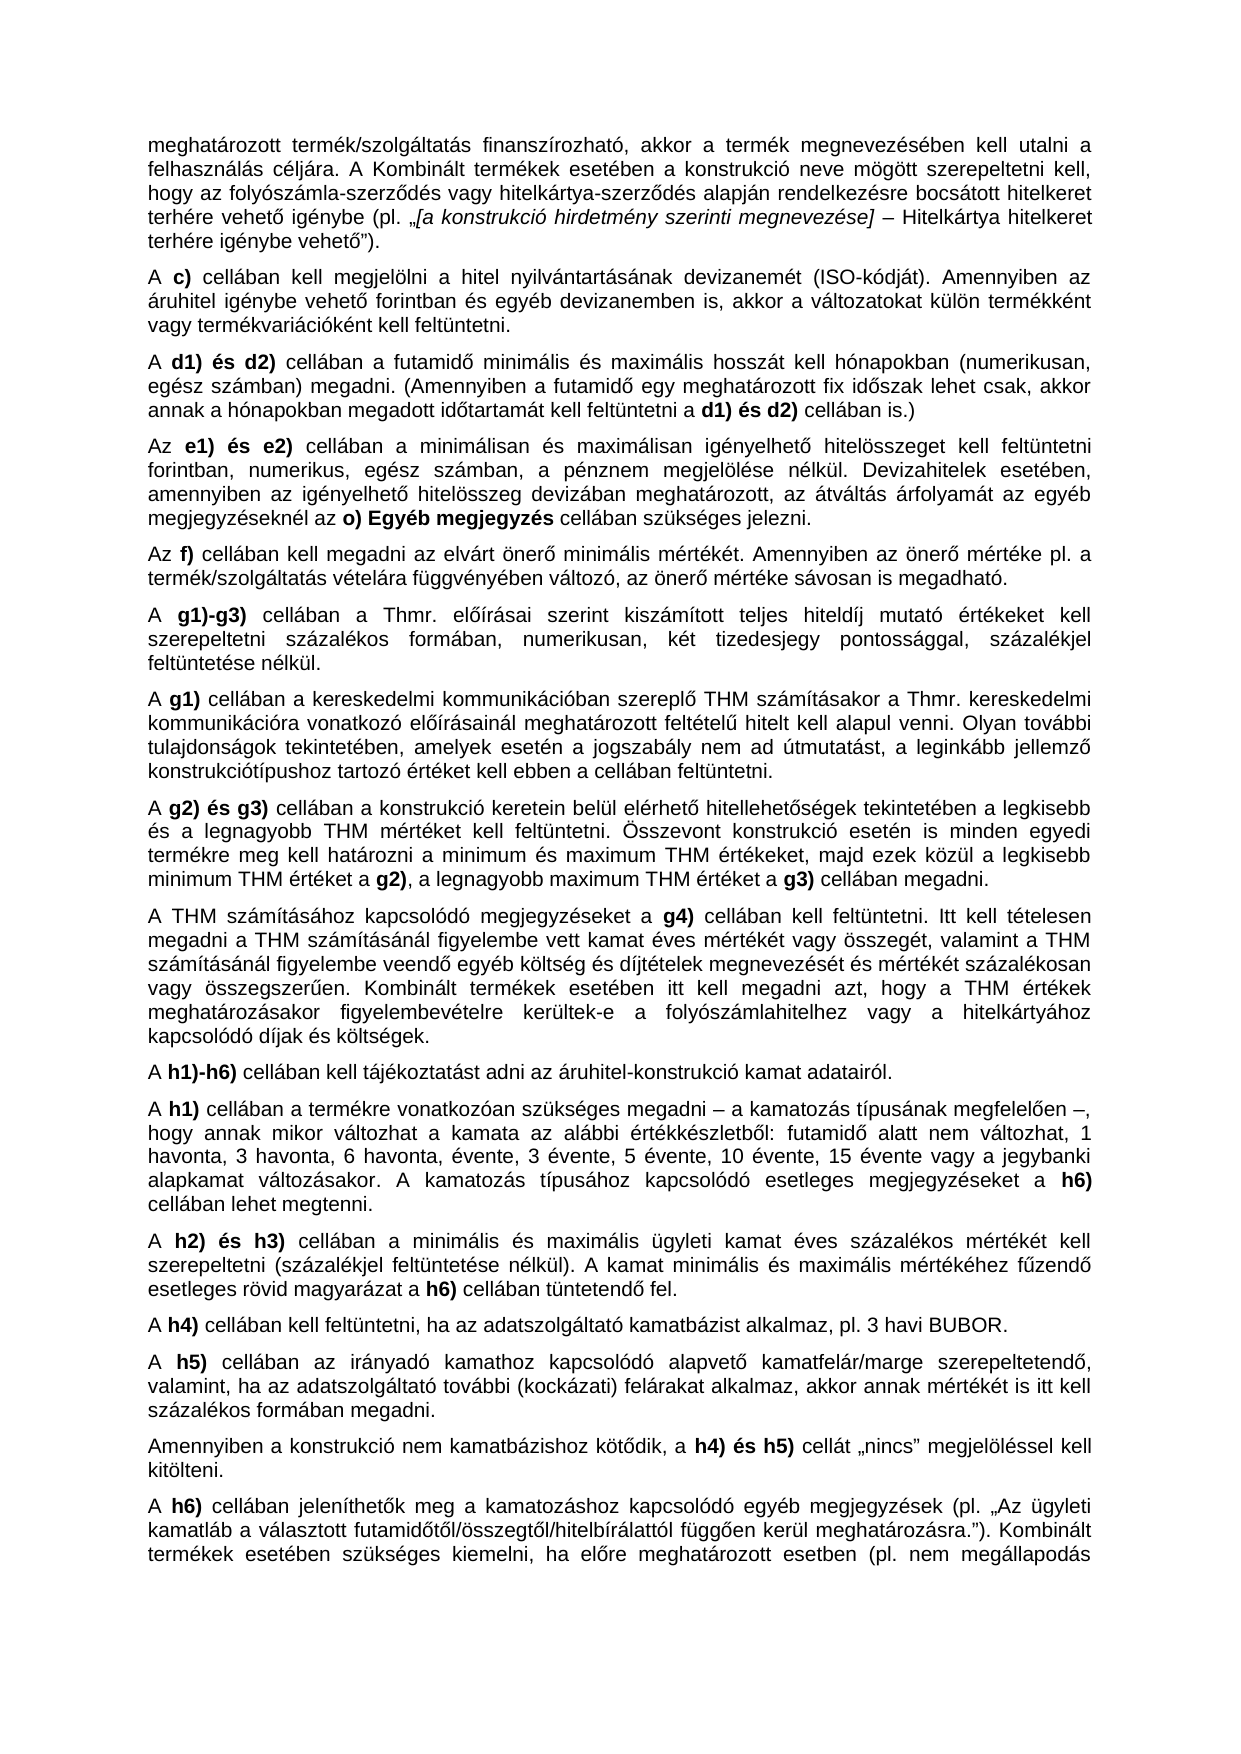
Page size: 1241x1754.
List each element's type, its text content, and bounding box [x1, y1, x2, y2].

text Az f) cellában kell megadni az elvárt önerő minimális mértékét. Amennyiben az önerő mértéke pl. a termék/szolgáltatás vételára függvényében változó, az önerő mértéke sávosan is megadható. [148, 542, 1092, 590]
text A h4) cellában kell feltüntetni, ha az adatszolgáltató kamatbázist alkalmaz, pl. 3 havi BUBOR. [148, 1313, 1092, 1337]
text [148, 1494, 1092, 1566]
text A THM számításához kapcsolódó megjegyzéseket a g4) cellában kell feltüntetni. Itt kell tételesen megadni a THM számításánál figyelembe vett kamat éves mértékét vagy összegét, valamint a THM számításánál figyelembe veendő egyéb költség és díjtételek megnevezését és mértékét százalékosan vagy összegszerűen. Kombinált termékek esetében itt kell megadni azt, hogy a THM értékek meghatározásakor figyelembevételre kerültek-e a folyószámlahitelhez vagy a hitelkártyához kapcsolódó díjak és költségek. [148, 904, 1092, 1047]
text A h5) cellában az irányadó kamathoz kapcsolódó alapvető kamatfelár/marge szerepeltetendő, valamint, ha az adatszolgáltató további (kockázati) felárakat alkalmaz, akkor annak mértékét is itt kell százalékos formában megadni. [148, 1349, 1092, 1421]
text A g1) cellában a kereskedelmi kommunikációban szereplő THM számításakor a Thmr. kereskedelmi kommunikációra vonatkozó előírásainál meghatározott feltételű hitelt kell alapul venni. Olyan további tulajdonságok tekintetében, amelyek esetén a jogszabály nem ad útmutatást, a leginkább jellemző konstrukciótípushoz tartozó értéket kell ebben a cellában feltüntetni. [148, 687, 1092, 783]
text A h1) cellában a termékre vonatkozóan szükséges megadni – a kamatozás típusának megfelelően –, hogy annak mikor változhat a kamata az alábbi értékkészletből: futamidő alatt nem változhat, 1 havonta, 3 havonta, 6 havonta, évente, 3 évente, 5 évente, 10 évente, 15 évente vagy a jegybanki alapkamat változásakor. A kamatozás típusához kapcsolódó esetleges megjegyzéseket a h6) cellában lehet megtenni. [148, 1096, 1092, 1216]
text A h1)-h6) cellában kell tájékoztatást adni az áruhitel-konstrukció kamat adatairól. [148, 1060, 1092, 1084]
text A d1) és d2) cellában a futamidő minimális és maximális hosszát kell hónapokban (numerikusan, egész számban) megadni. (Amennyiben a futamidő egy meghatározott fix időszak lehet csak, akkor annak a hónapokban megadott időtartamát kell feltüntetni a d1) és d2) cellában is.) [148, 349, 1092, 421]
text A c) cellában kell megjelölni a hitel nyilvántartásának devizanemét (ISO-kódját). Amennyiben az áruhitel igénybe vehető forintban és egyéb devizanemben is, akkor a változatokat külön termékként vagy termékvariációként kell feltüntetni. [148, 265, 1092, 337]
text A g2) és g3) cellában a konstrukció keretein belül elérhető hitellehetőségek tekintetében a legkisebb és a legnagyobb THM mértéket kell feltüntetni. Összevont konstrukció esetén is minden egyedi termékre meg kell határozni a minimum és maximum THM értékeket, majd ezek közül a legkisebb minimum THM értéket a g2), a legnagyobb maximum THM értéket a g3) cellában megadni. [148, 795, 1092, 891]
text Amennyiben a konstrukció nem kamatbázishoz kötődik, a h4) és h5) cellát „nincs” megjelöléssel kell kitölteni. [148, 1434, 1092, 1482]
text A h2) és h3) cellában a minimális és maximális ügyleti kamat éves százalékos mértékét kell szerepeltetni (százalékjel feltüntetése nélkül). A kamat minimális és maximális mértékéhez fűzendő esetleges rövid magyarázat a h6) cellában tüntetendő fel. [148, 1229, 1092, 1301]
text Az e1) és e2) cellában a minimálisan és maximálisan igényelhető hitelösszeget kell feltüntetni forintban, numerikus, egész számban, a pénznem megjelölése nélkül. Devizahitelek esetében, amennyiben az igényelhető hitelösszeg devizában meghatározott, az átváltás árfolyamát az egyéb megjegyzéseknél az o) Egyéb megjegyzés cellában szükséges jelezni. [148, 434, 1092, 530]
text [148, 133, 1092, 253]
text A g1)-g3) cellában a Thmr. előírásai szerint kiszámított teljes hiteldíj mutató értékeket kell szerepeltetni százalékos formában, numerikusan, két tizedesjegy pontossággal, százalékjel feltüntetése nélkül. [148, 603, 1092, 674]
